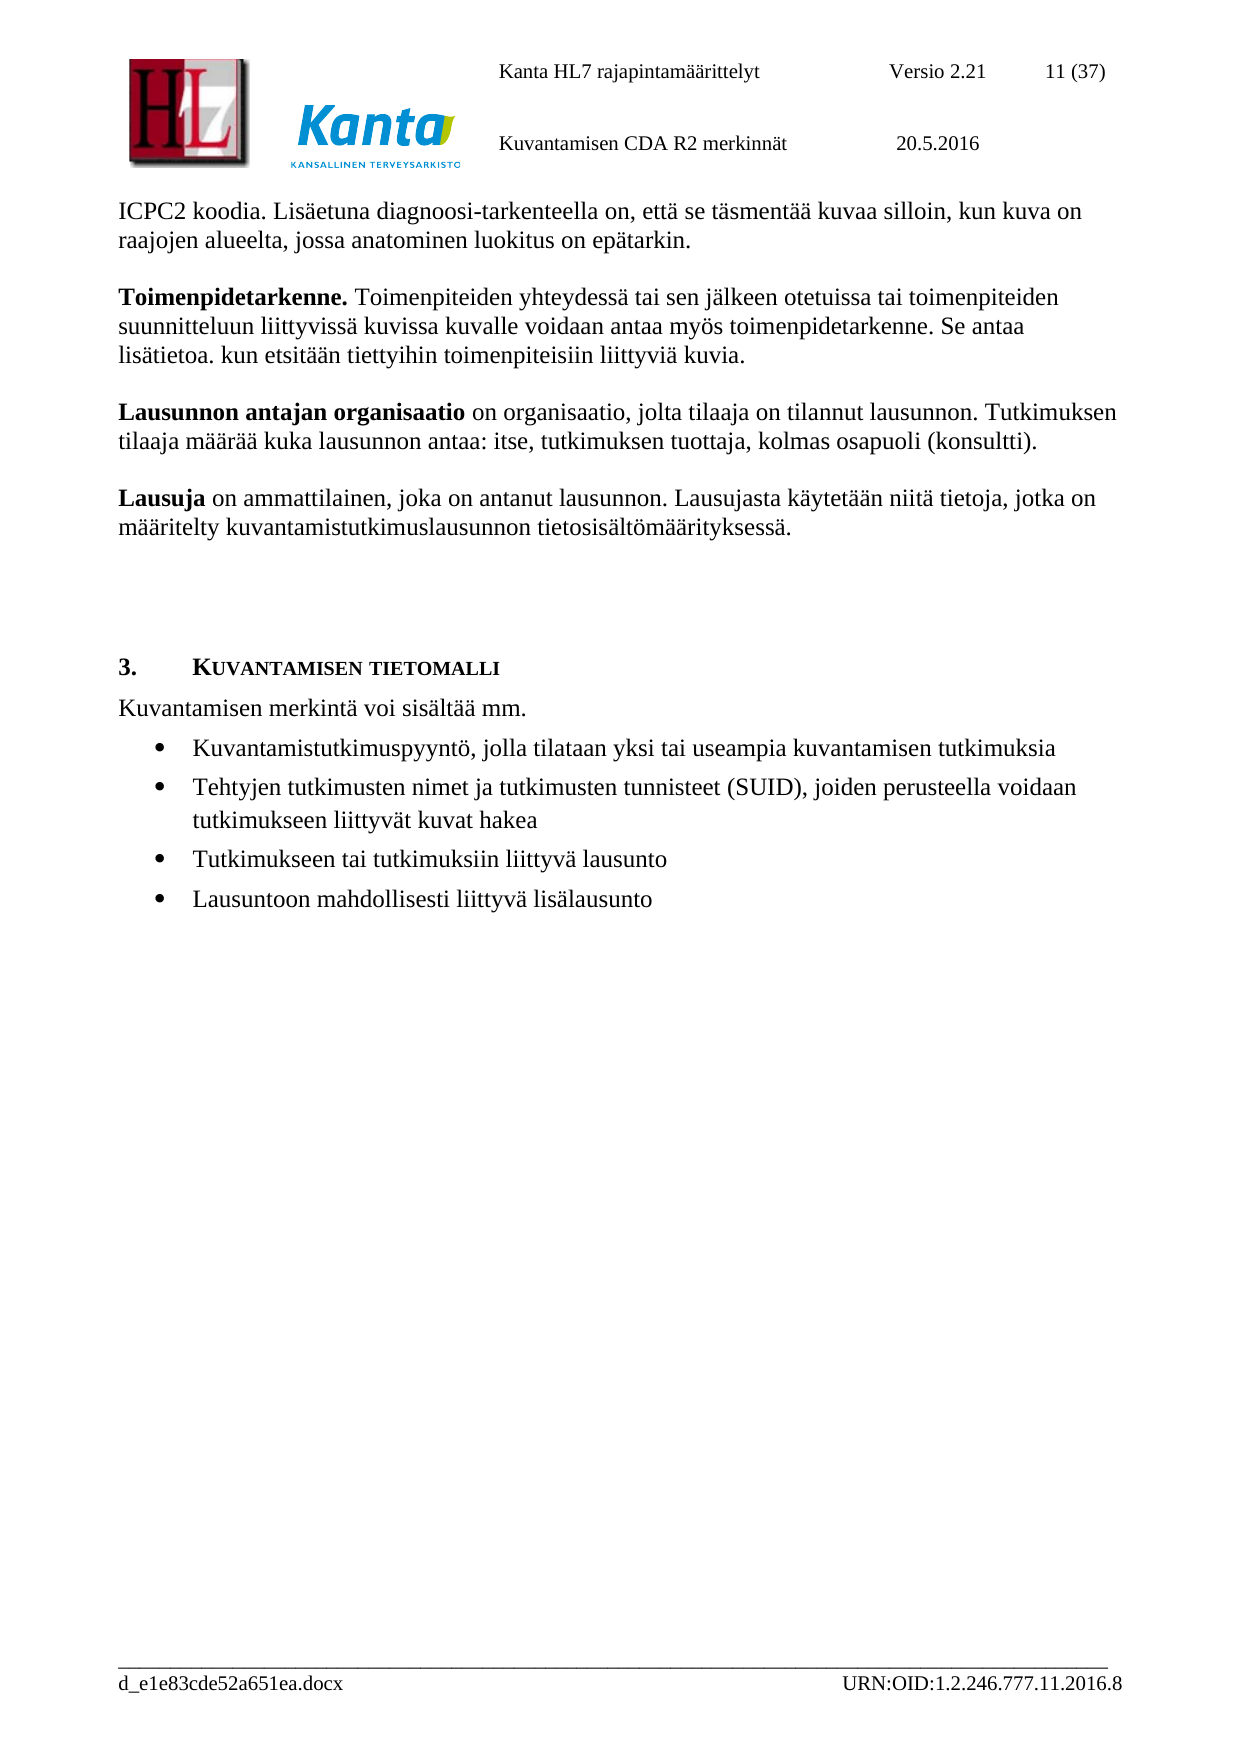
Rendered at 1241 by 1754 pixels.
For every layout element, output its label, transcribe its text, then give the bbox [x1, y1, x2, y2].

list Tutkimukseen tai tutkimuksiin liittyvä lausunto [155, 844, 1122, 873]
text Toimenpidetarkenne. Toimenpiteiden yhteydessä tai sen jälkeen otetuissa tai toimenpiteiden suunnitteluun liittyvissä kuvissa kuvalle voidaan antaa myös toimenpidetarkenne. Se antaa lisätietoa. kun etsitään tiettyihin toimenpiteisiin liittyviä kuvia. [118, 282, 1122, 368]
text Kuvantamisen merkintä voi sisältää mm. [118, 693, 1122, 722]
list Lausuntoon mahdollisesti liittyvä lisälausunto [155, 884, 1122, 912]
list Tehtyjen tutkimusten nimet ja tutkimusten tunnisteet (SUID), joiden perusteella voidaan tutkimukseen liittyvät kuvat hakea [155, 772, 1122, 834]
list Kuvantamistutkimuspyyntö, jolla tilataan yksi tai useampia kuvantamisen tutkimuksia [155, 733, 1122, 762]
text Lausuja on ammattilainen, joka on antanut lausunnon. Lausujasta käytetään niitä tietoja, jotka on määritelty kuvantamistutkimuslausunnon tietosisältömäärityksessä. [118, 483, 1122, 541]
picture [291, 105, 461, 168]
text Lausunnon antajan organisaatio on organisaatio, jolta tilaaja on tilannut lausunnon. Tutkimuksen tilaaja määrää kuka lausunnon antaa: itse, tutkimuksen tuottaja, kolmas osapuoli (konsultti). [118, 397, 1122, 455]
subtitle Kuvantamisen tietomalli [118, 652, 1122, 681]
picture [312, 105, 324, 119]
picture [129, 59, 251, 168]
